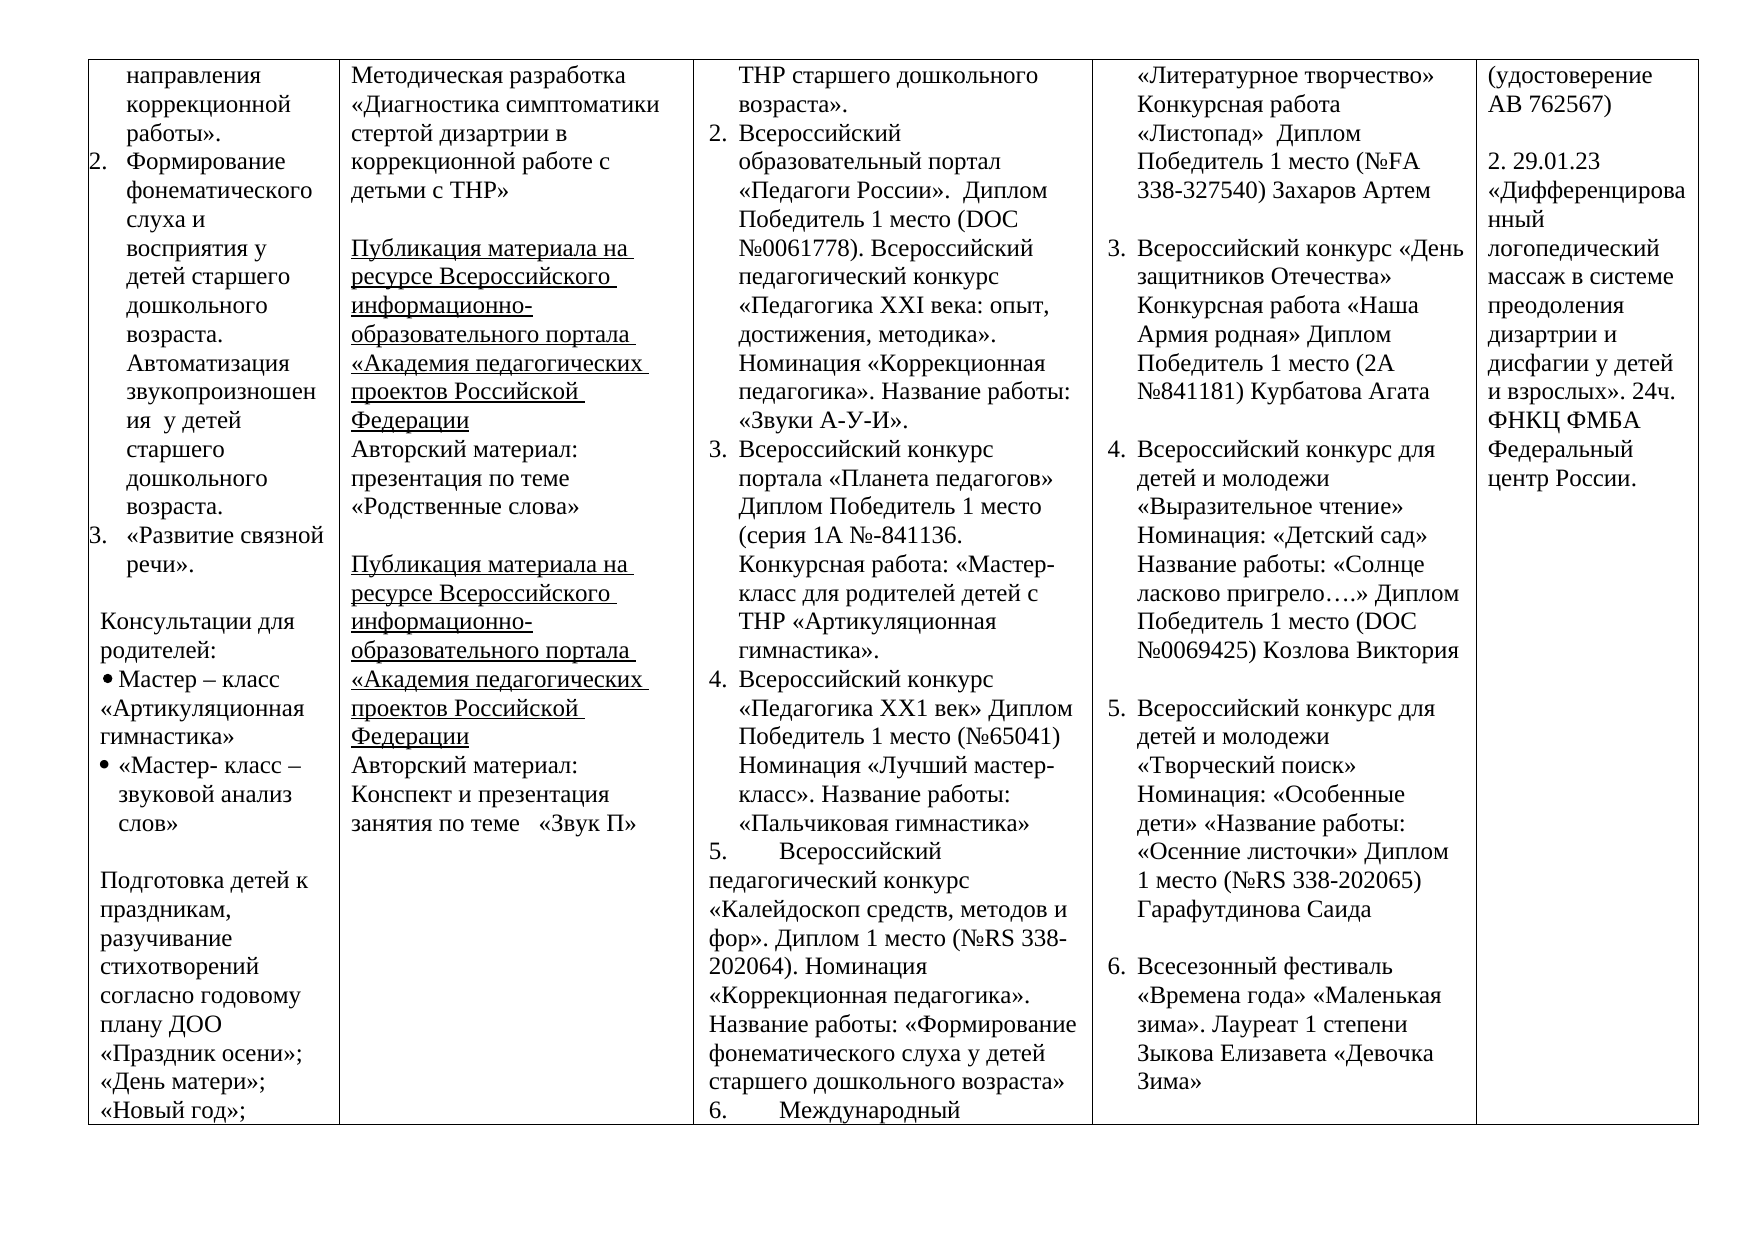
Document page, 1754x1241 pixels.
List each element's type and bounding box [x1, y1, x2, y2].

table_cell [89, 60, 339, 1124]
table_cell [1477, 60, 1698, 1124]
table_cell [694, 60, 1092, 1124]
table_cell [340, 60, 693, 1124]
table_cell [1093, 60, 1476, 1124]
